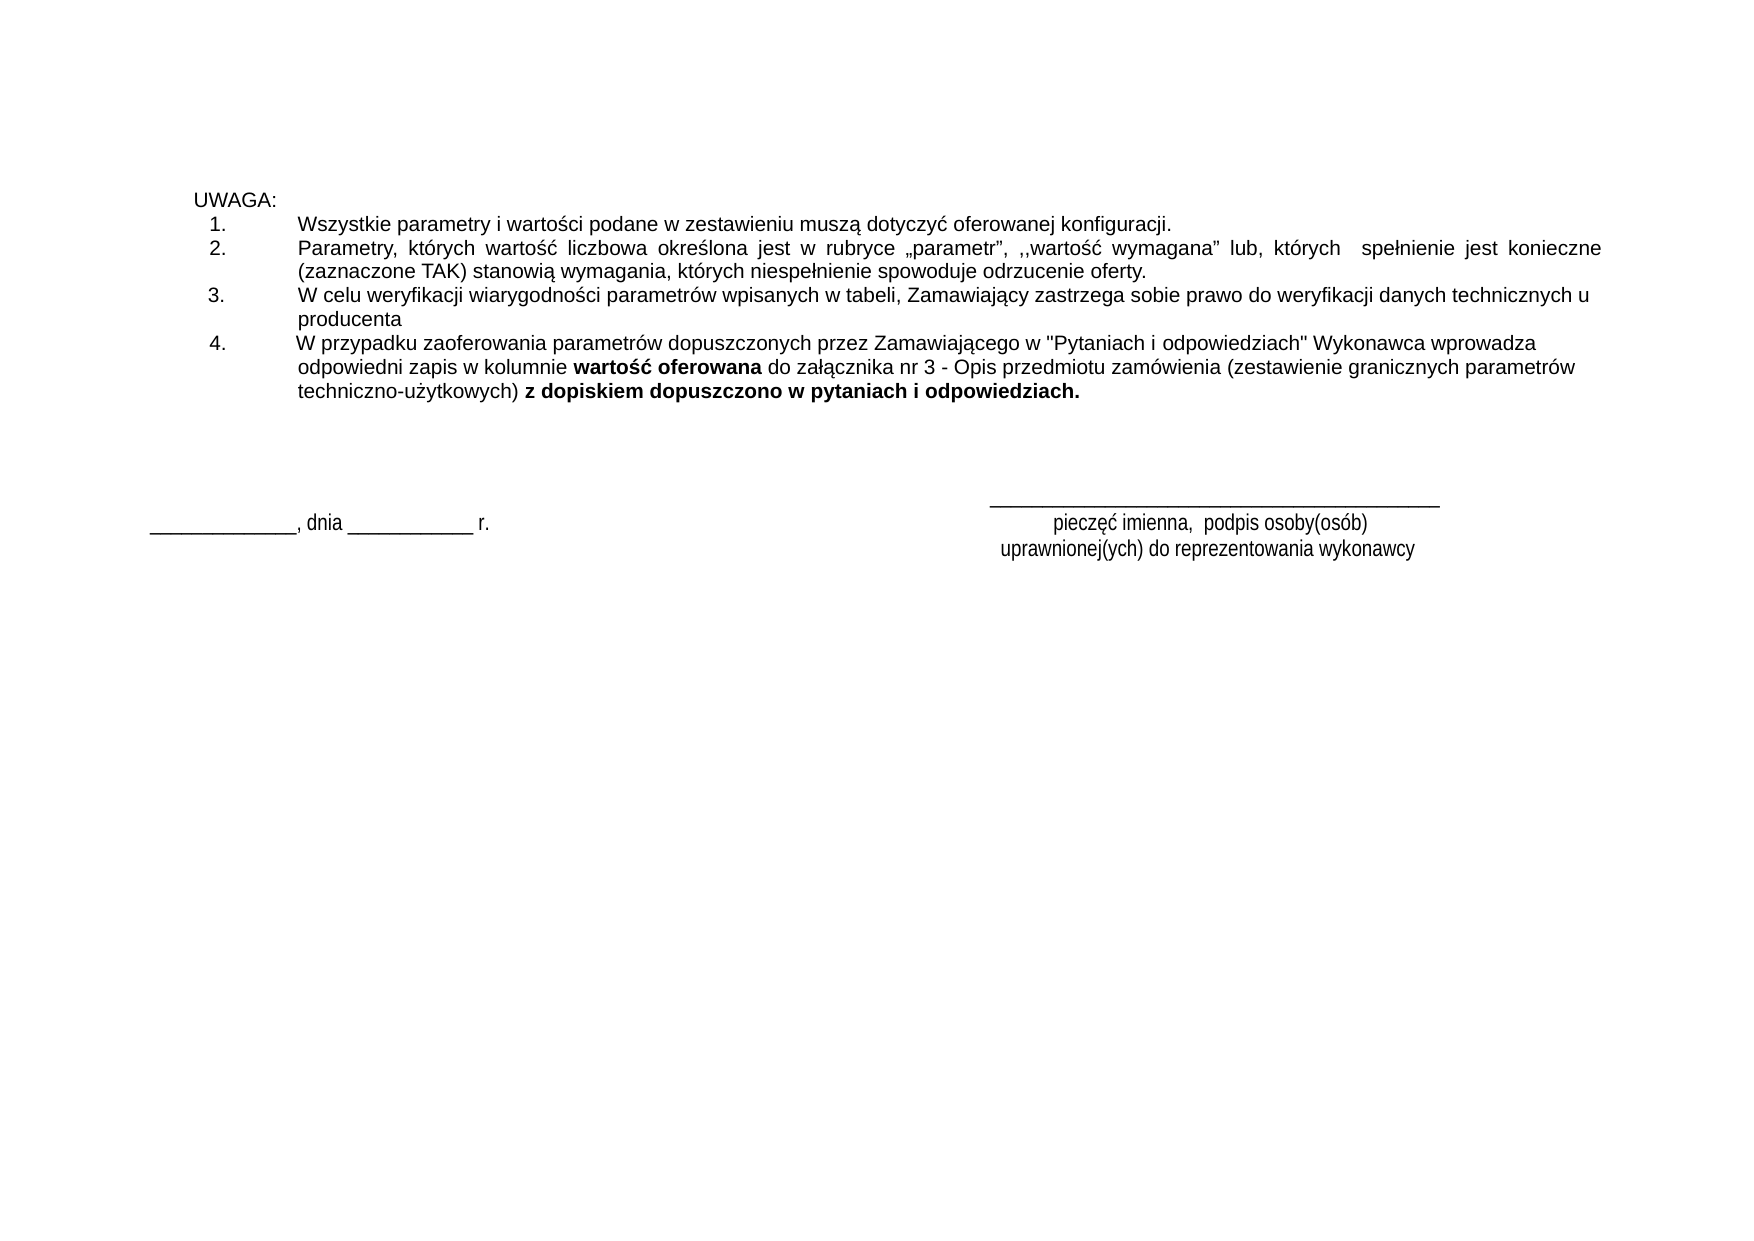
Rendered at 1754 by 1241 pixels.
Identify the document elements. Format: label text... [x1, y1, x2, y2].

text UWAGA: [150, 187, 1604, 211]
list 1. Wszystkie parametry i wartości podane w zestawieniu muszą dotyczyć oferowanej konfiguracji. [194, 211, 1604, 235]
text 2. Parametry, których wartość liczbowa określona jest w rubryce „parametr”, ,,wartość wymagana” lub, których spełnienie jest konieczne (zaznaczone TAK) stanowią wymagania, których niespełnienie spowoduje odrzucenie oferty. [209, 235, 1604, 283]
text 4. W przypadku zaoferowania parametrów dopuszczonych przez Zamawiającego w "Pytaniach i odpowiedziach" Wykonawca wprowadza odpowiedni zapis w kolumnie wartość oferowana do załącznika nr 3 - Opis przedmiotu zamówienia (zestawienie granicznych parametrów techniczno-użytkowych) z dopiskiem dopuszczono w pytaniach i odpowiedziach. [209, 331, 1604, 403]
text uprawnionej(ych) do reprezentowania wykonawcy [150, 535, 1604, 561]
text 3. W celu weryfikacji wiarygodności parametrów wpisanych w tabeli, Zamawiający zastrzega sobie prawo do weryfikacji danych technicznych u producenta [150, 283, 1604, 331]
text ___________________________________________ ______________, dnia ____________ r. pieczęć imienna, podpis osoby(osób) [150, 482, 1604, 535]
